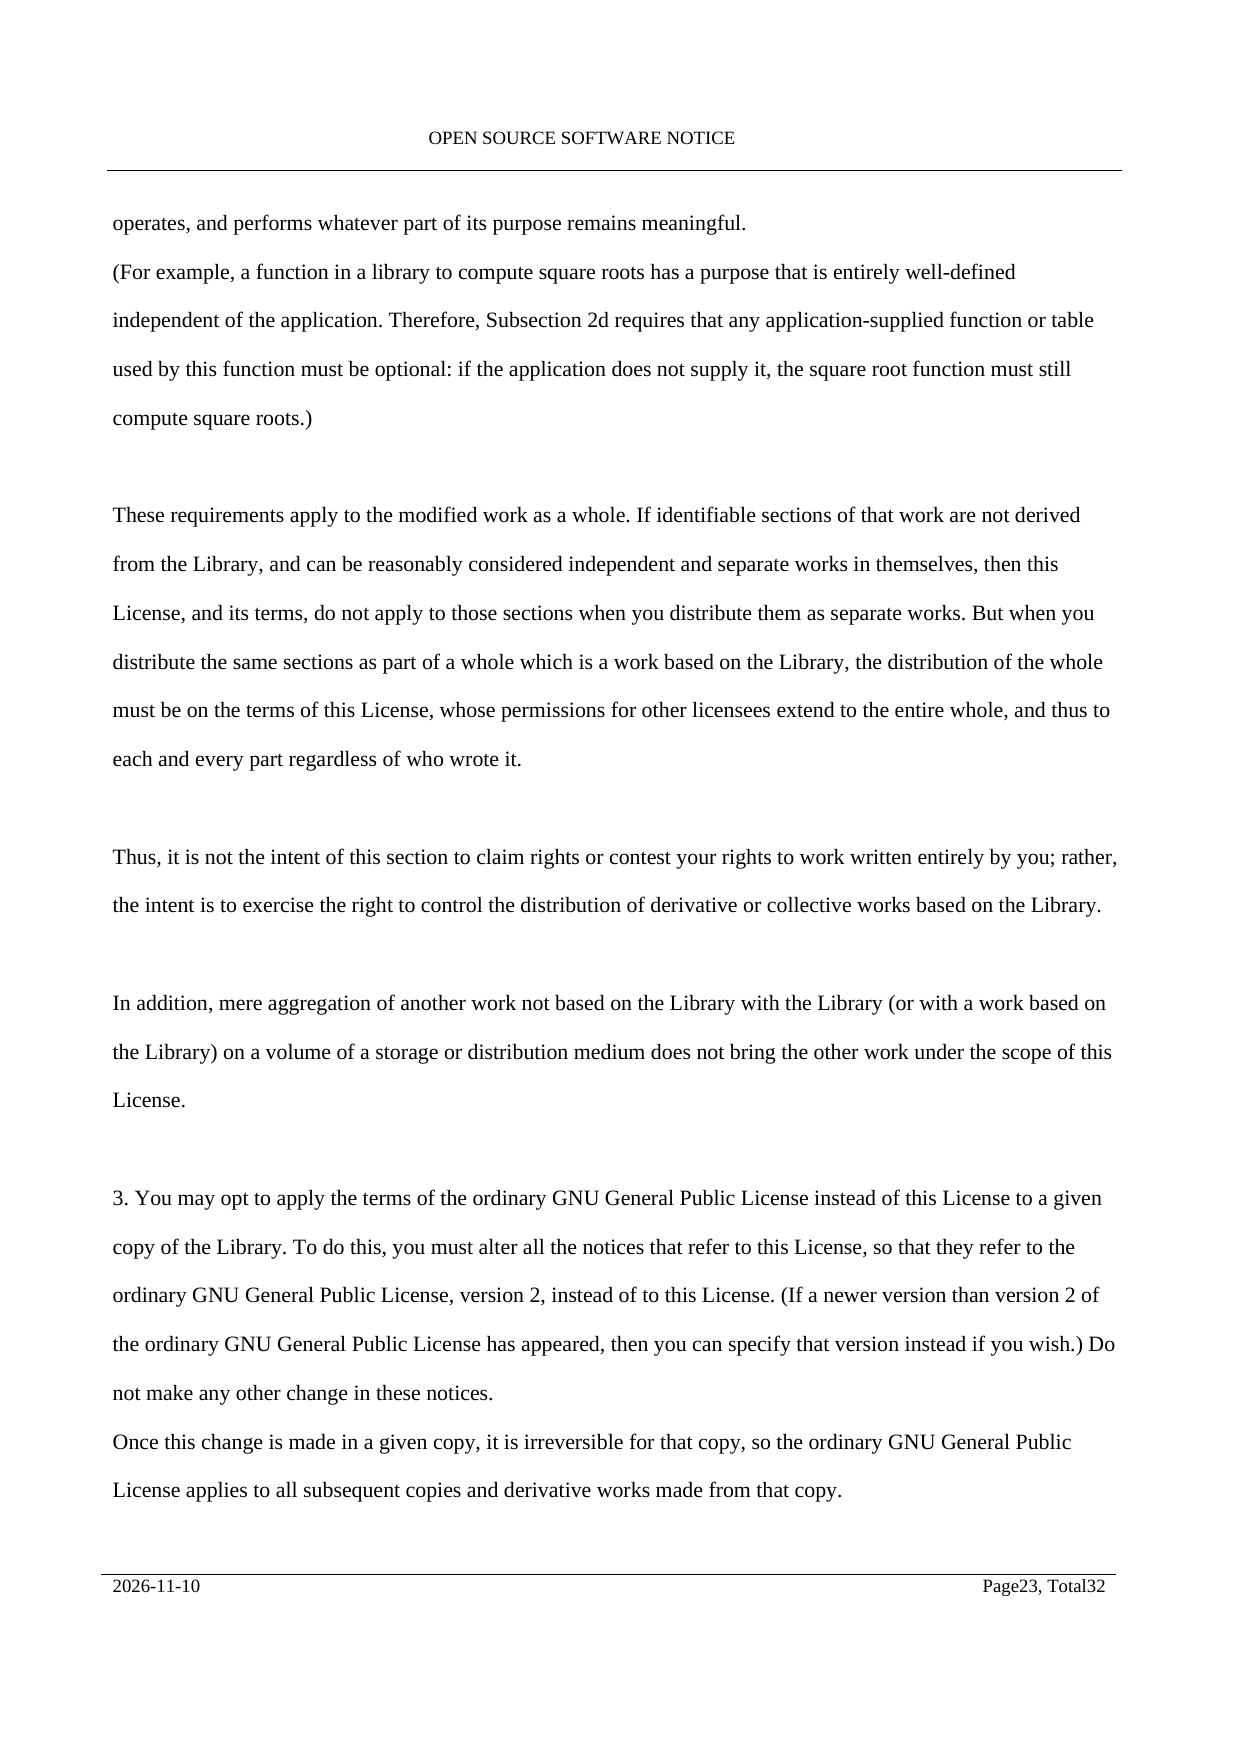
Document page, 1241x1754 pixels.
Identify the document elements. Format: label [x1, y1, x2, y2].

text [112, 206, 1128, 1506]
